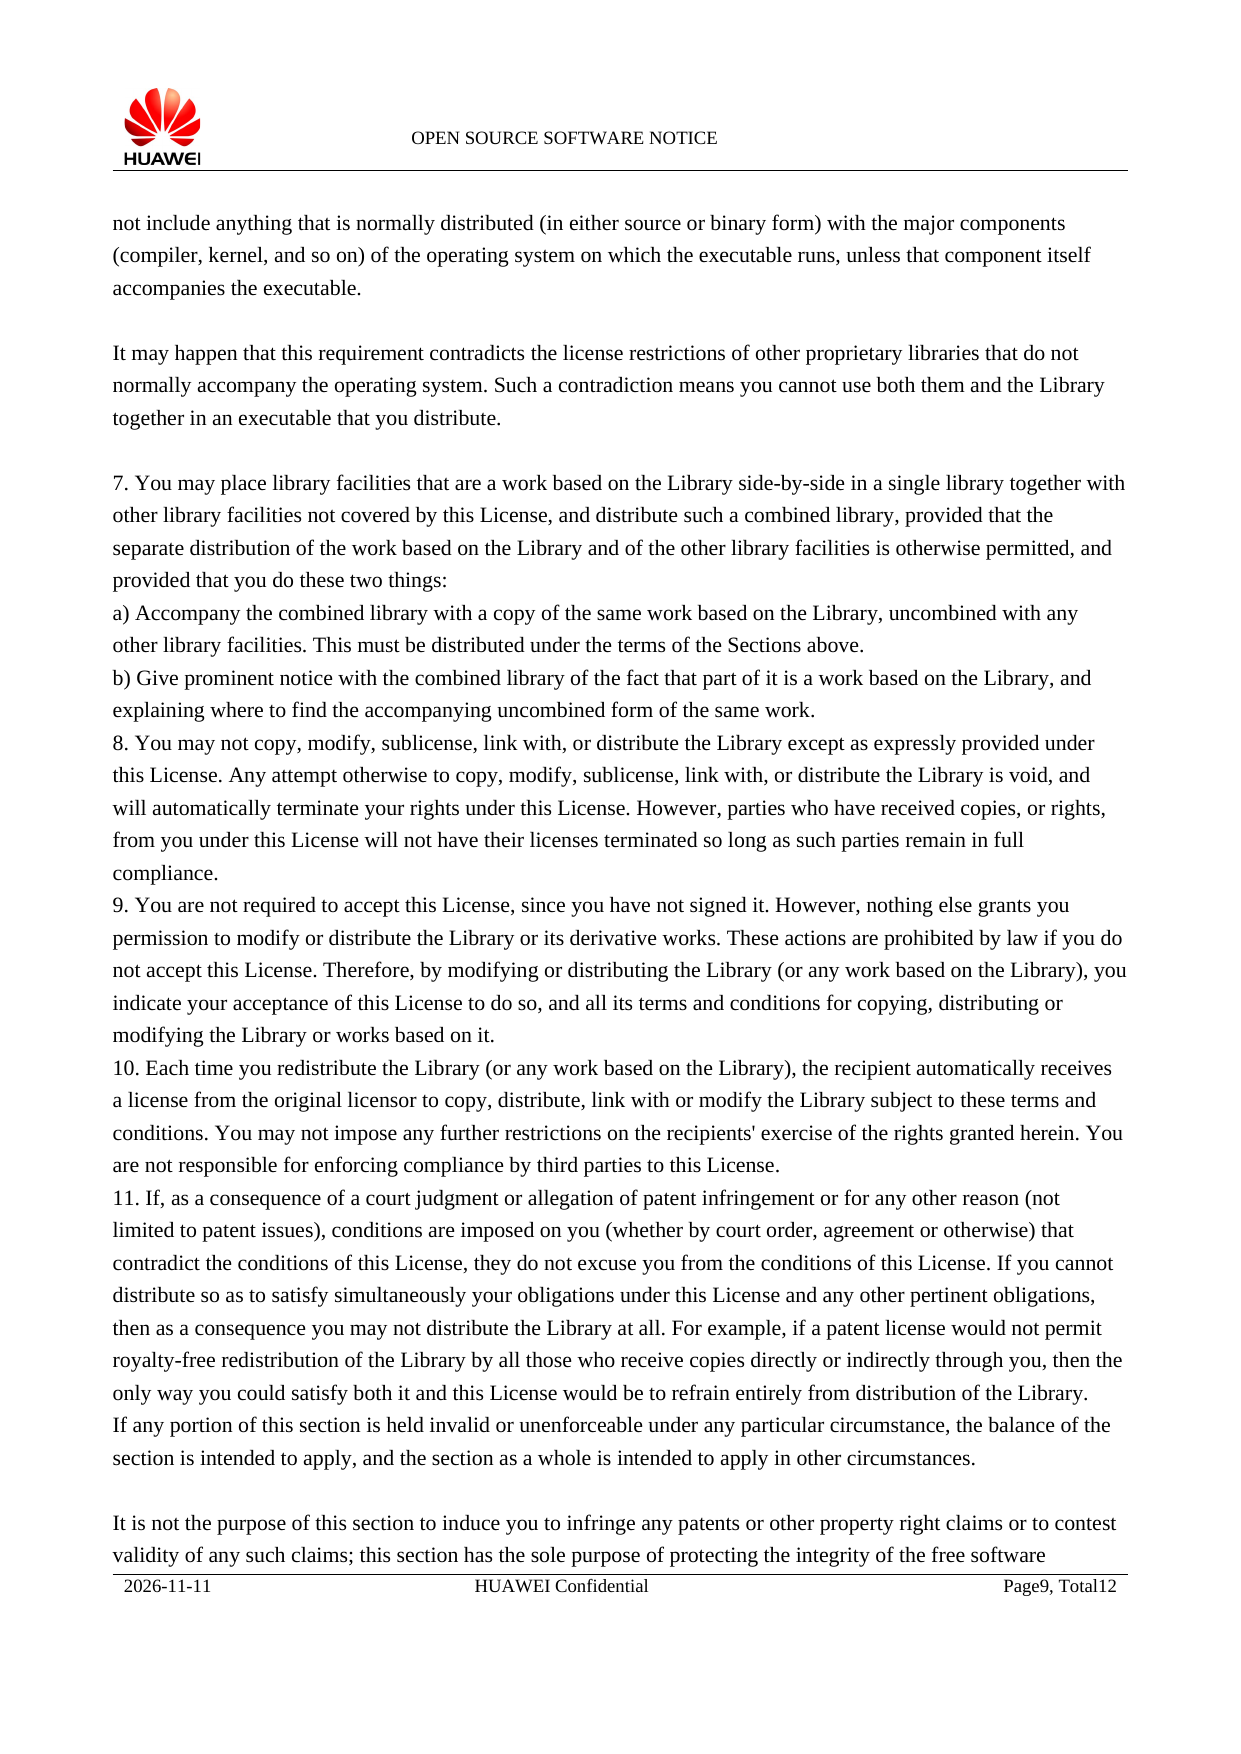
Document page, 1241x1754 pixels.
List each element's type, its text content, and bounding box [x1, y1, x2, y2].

picture [124, 88, 201, 165]
